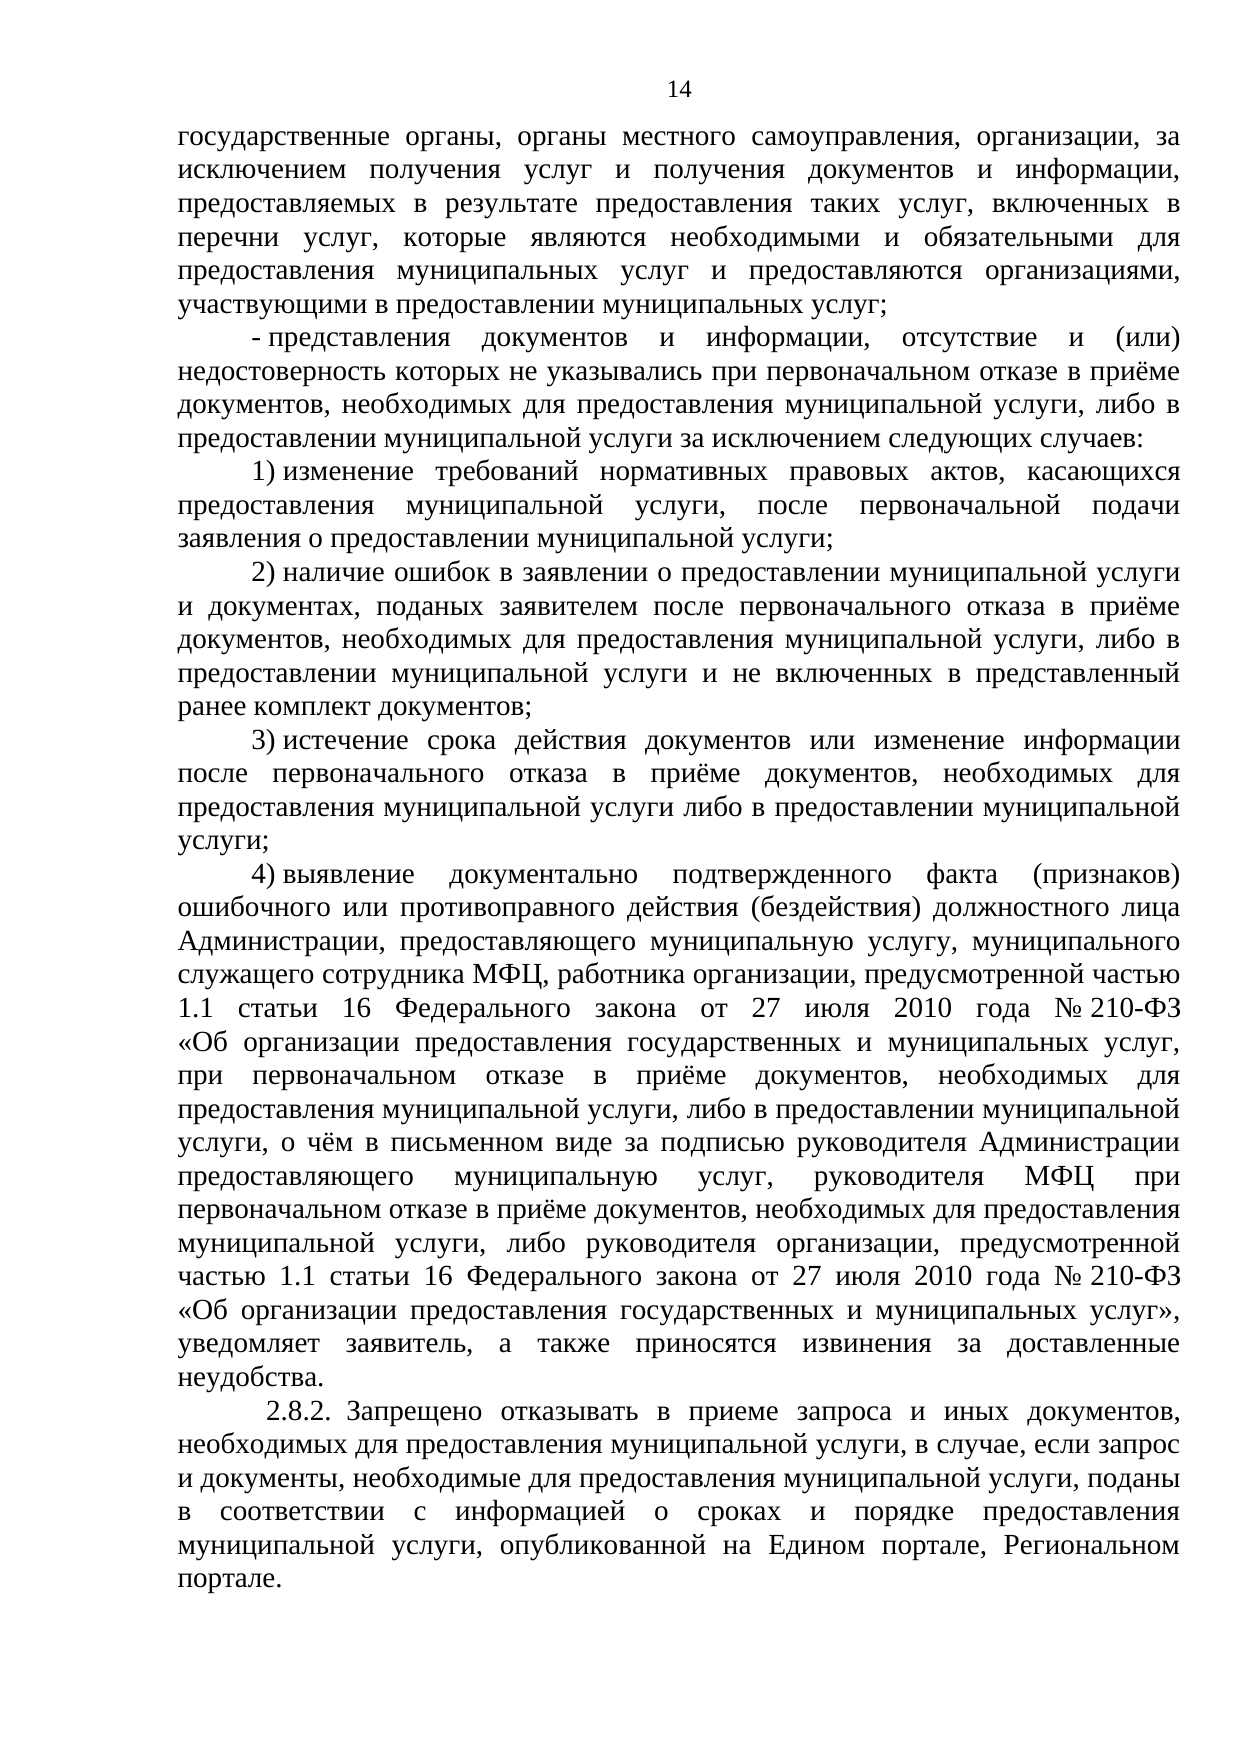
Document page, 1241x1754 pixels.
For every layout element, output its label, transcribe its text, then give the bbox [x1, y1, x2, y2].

text 2) наличие ошибок в заявлении о предоставлении муниципальной услуги и документах, поданых заявителем после первоначального отказа в приёме документов, необходимых для предоставления муниципальной услуги, либо в предоставлении муниципальной услуги и не включенных в представленный ранее комплект документов; [177, 554, 1181, 722]
text 3) истечение срока действия документов или изменение информации после первоначального отказа в приёме документов, необходимых для предоставления муниципальной услуги либо в предоставлении муниципальной услуги; [177, 722, 1181, 856]
text - представления документов и информации, отсутствие и (или) недостоверность которых не указывались при первоначальном отказе в приёме документов, необходимых для предоставления муниципальной услуги, либо в предоставлении муниципальной услуги за исключением следующих случаев: [177, 319, 1181, 453]
text 4) выявление документально подтвержденного факта (признаков) ошибочного или противоправного действия (бездействия) должностного лица Администрации, предоставляющего муниципальную услугу, муниципального служащего сотрудника МФЦ, работника организации, предусмотренной частью 1.1 статьи 16 Федерального закона от 27 июля 2010 года № 210-ФЗ «Об организации предоставления государственных и муниципальных услуг, при первоначальном отказе в приёме документов, необходимых для предоставления муниципальной услуги, либо в предоставлении муниципальной услуги, о чём в письменном виде за подписью руководителя Администрации предоставляющего муниципальную услуг, руководителя МФЦ при первоначальном отказе в приёме документов, необходимых для предоставления муниципальной услуги, либо руководителя организации, предусмотренной частью 1.1 статьи 16 Федерального закона от 27 июля 2010 года № 210-ФЗ «Об организации предоставления государственных и муниципальных услуг», уведомляет заявитель, а также приносятся извинения за доставленные неудобства. [177, 856, 1181, 1393]
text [177, 118, 1181, 319]
text 1) изменение требований нормативных правовых актов, касающихся предоставления муниципальной услуги, после первоначальной подачи заявления о предоставлении муниципальной услуги; [177, 453, 1181, 554]
text 2.8.2. Запрещено отказывать в приеме запроса и иных документов, необходимых для предоставления муниципальной услуги, в случае, если запрос и документы, необходимые для предоставления муниципальной услуги, поданы в соответствии с информацией о сроках и порядке предоставления муниципальной услуги, опубликованной на Едином портале, Региональном портале. [177, 1393, 1181, 1594]
